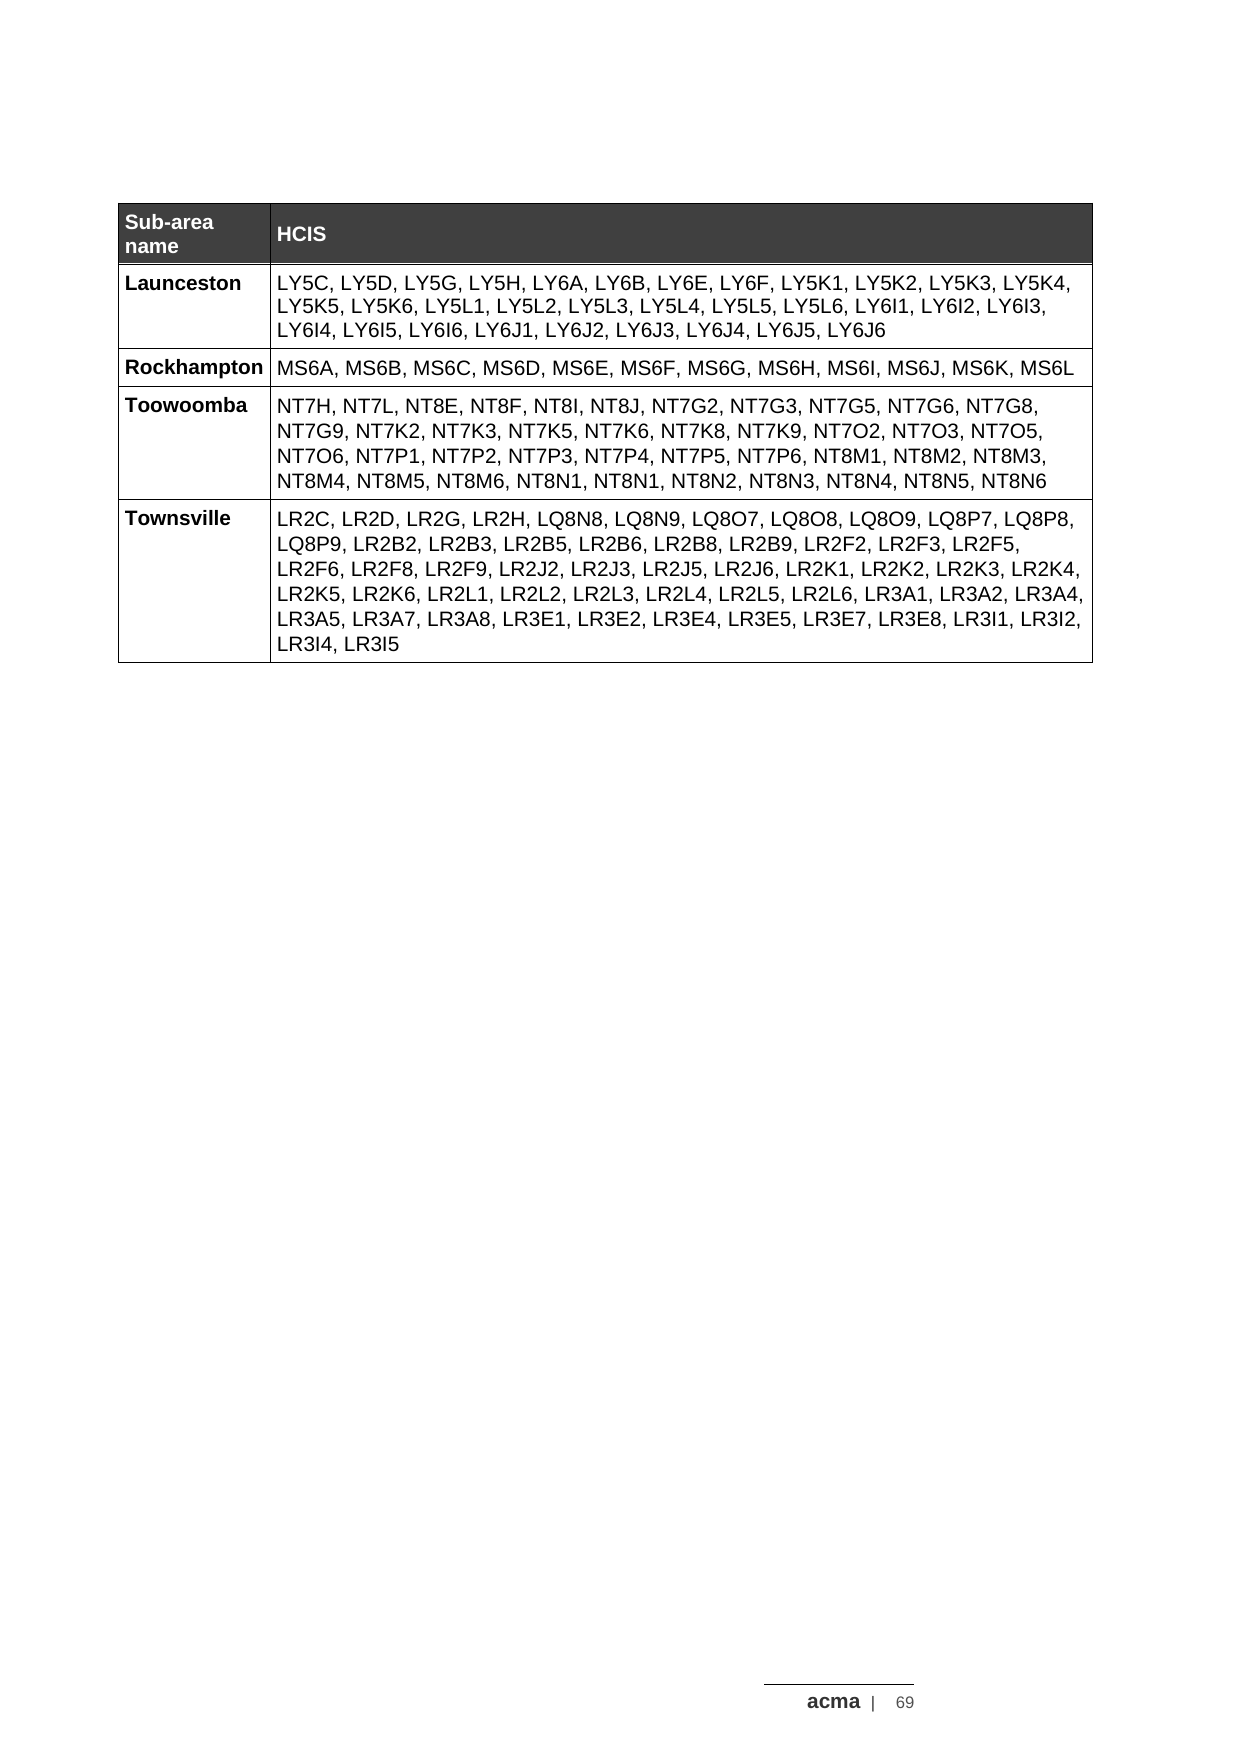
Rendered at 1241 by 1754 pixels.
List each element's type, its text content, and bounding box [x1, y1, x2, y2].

table_cell MS6A, MS6B, MS6C, MS6D, MS6E, MS6F, MS6G, MS6H, MS6I, MS6J, MS6K, MS6L [271, 349, 1092, 386]
table_cell LY5C, LY5D, LY5G, LY5H, LY6A, LY6B, LY6E, LY6F, LY5K1, LY5K2, LY5K3, LY5K4, LY5K5, LY5K6, LY5L1, LY5L2, LY5L3, LY5L4, LY5L5, LY5L6, LY6I1, LY6I2, LY6I3, LY6I4, LY6I5, LY6I6, LY6J1, LY6J2, LY6J3, LY6J4, LY6J5, LY6J6 [271, 265, 1092, 348]
table_cell NT7H, NT7L, NT8E, NT8F, NT8I, NT8J, NT7G2, NT7G3, NT7G5, NT7G6, NT7G8, NT7G9, NT7K2, NT7K3, NT7K5, NT7K6, NT7K8, NT7K9, NT7O2, NT7O3, NT7O5, NT7O6, NT7P1, NT7P2, NT7P3, NT7P4, NT7P5, NT7P6, NT8M1, NT8M2, NT8M3, NT8M4, NT8M5, NT8M6, NT8N1, NT8N1, NT8N2, NT8N3, NT8N4, NT8N5, NT8N6 [271, 387, 1092, 499]
table_cell Townsville [119, 500, 270, 662]
table_cell Toowoomba [119, 387, 270, 499]
table_header Sub-area name [119, 204, 270, 263]
table_cell Launceston [119, 265, 270, 348]
table_cell Rockhampton [119, 349, 270, 386]
table_cell LR2C, LR2D, LR2G, LR2H, LQ8N8, LQ8N9, LQ8O7, LQ8O8, LQ8O9, LQ8P7, LQ8P8, LQ8P9, LR2B2, LR2B3, LR2B5, LR2B6, LR2B8, LR2B9, LR2F2, LR2F3, LR2F5, LR2F6, LR2F8, LR2F9, LR2J2, LR2J3, LR2J5, LR2J6, LR2K1, LR2K2, LR2K3, LR2K4, LR2K5, LR2K6, LR2L1, LR2L2, LR2L3, LR2L4, LR2L5, LR2L6, LR3A1, LR3A2, LR3A4, LR3A5, LR3A7, LR3A8, LR3E1, LR3E2, LR3E4, LR3E5, LR3E7, LR3E8, LR3I1, LR3I2, LR3I4, LR3I5 [271, 500, 1092, 662]
table_header HCIS [271, 204, 1092, 263]
